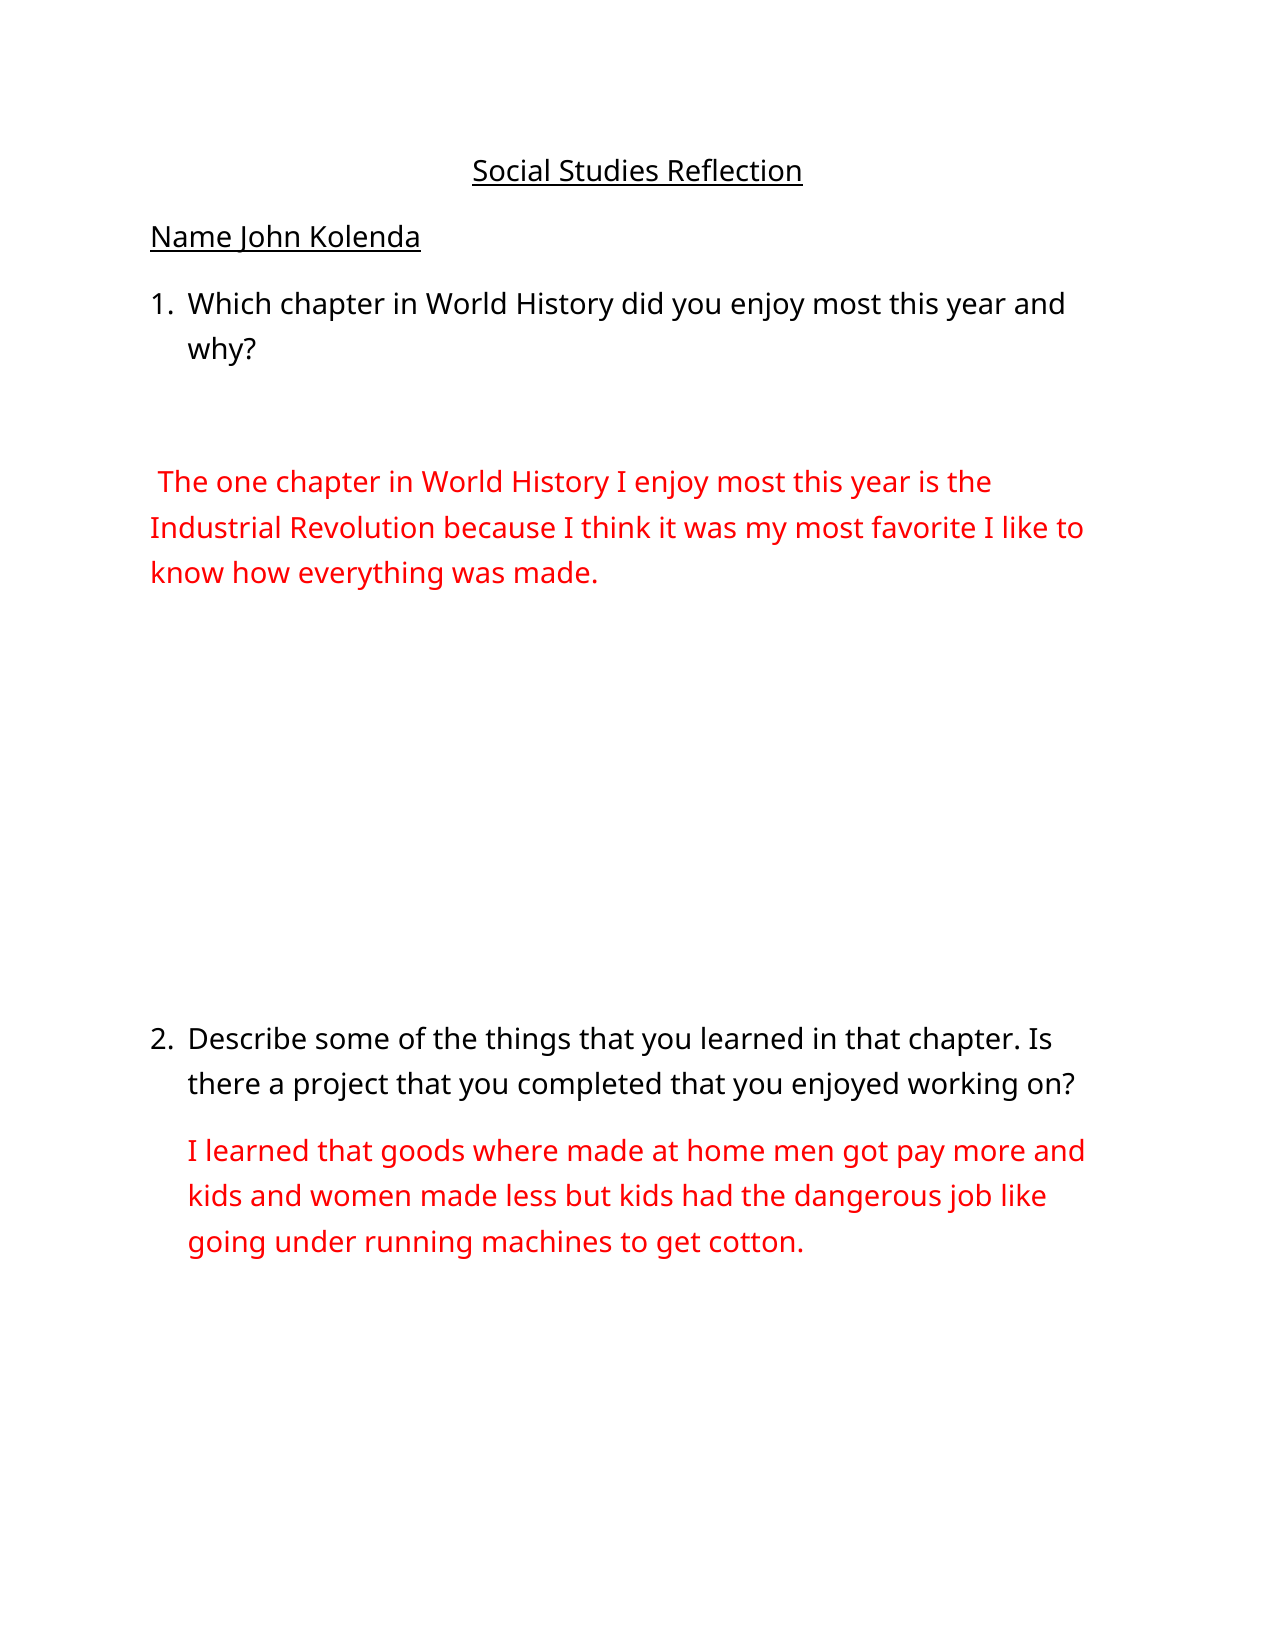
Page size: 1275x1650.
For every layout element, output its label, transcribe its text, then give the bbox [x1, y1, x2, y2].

list Which chapter in World History did you enjoy most this year and why? [150, 283, 1125, 368]
text Name John Kolenda [150, 216, 1125, 256]
text Social Studies Reflection [150, 150, 1125, 190]
list Describe some of the things that you learned in that chapter. Is there a project that you completed that you enjoyed working on? [150, 1018, 1125, 1103]
list I learned that goods where made at home men got pay more and kids and women made less but kids had the dangerous job like going under running machines to get cotton. [187, 1130, 1125, 1261]
text The one chapter in World History I enjoy most this year is the Industrial Revolution because I think it was my most favorite I like to know how everything was made. [150, 461, 1125, 592]
